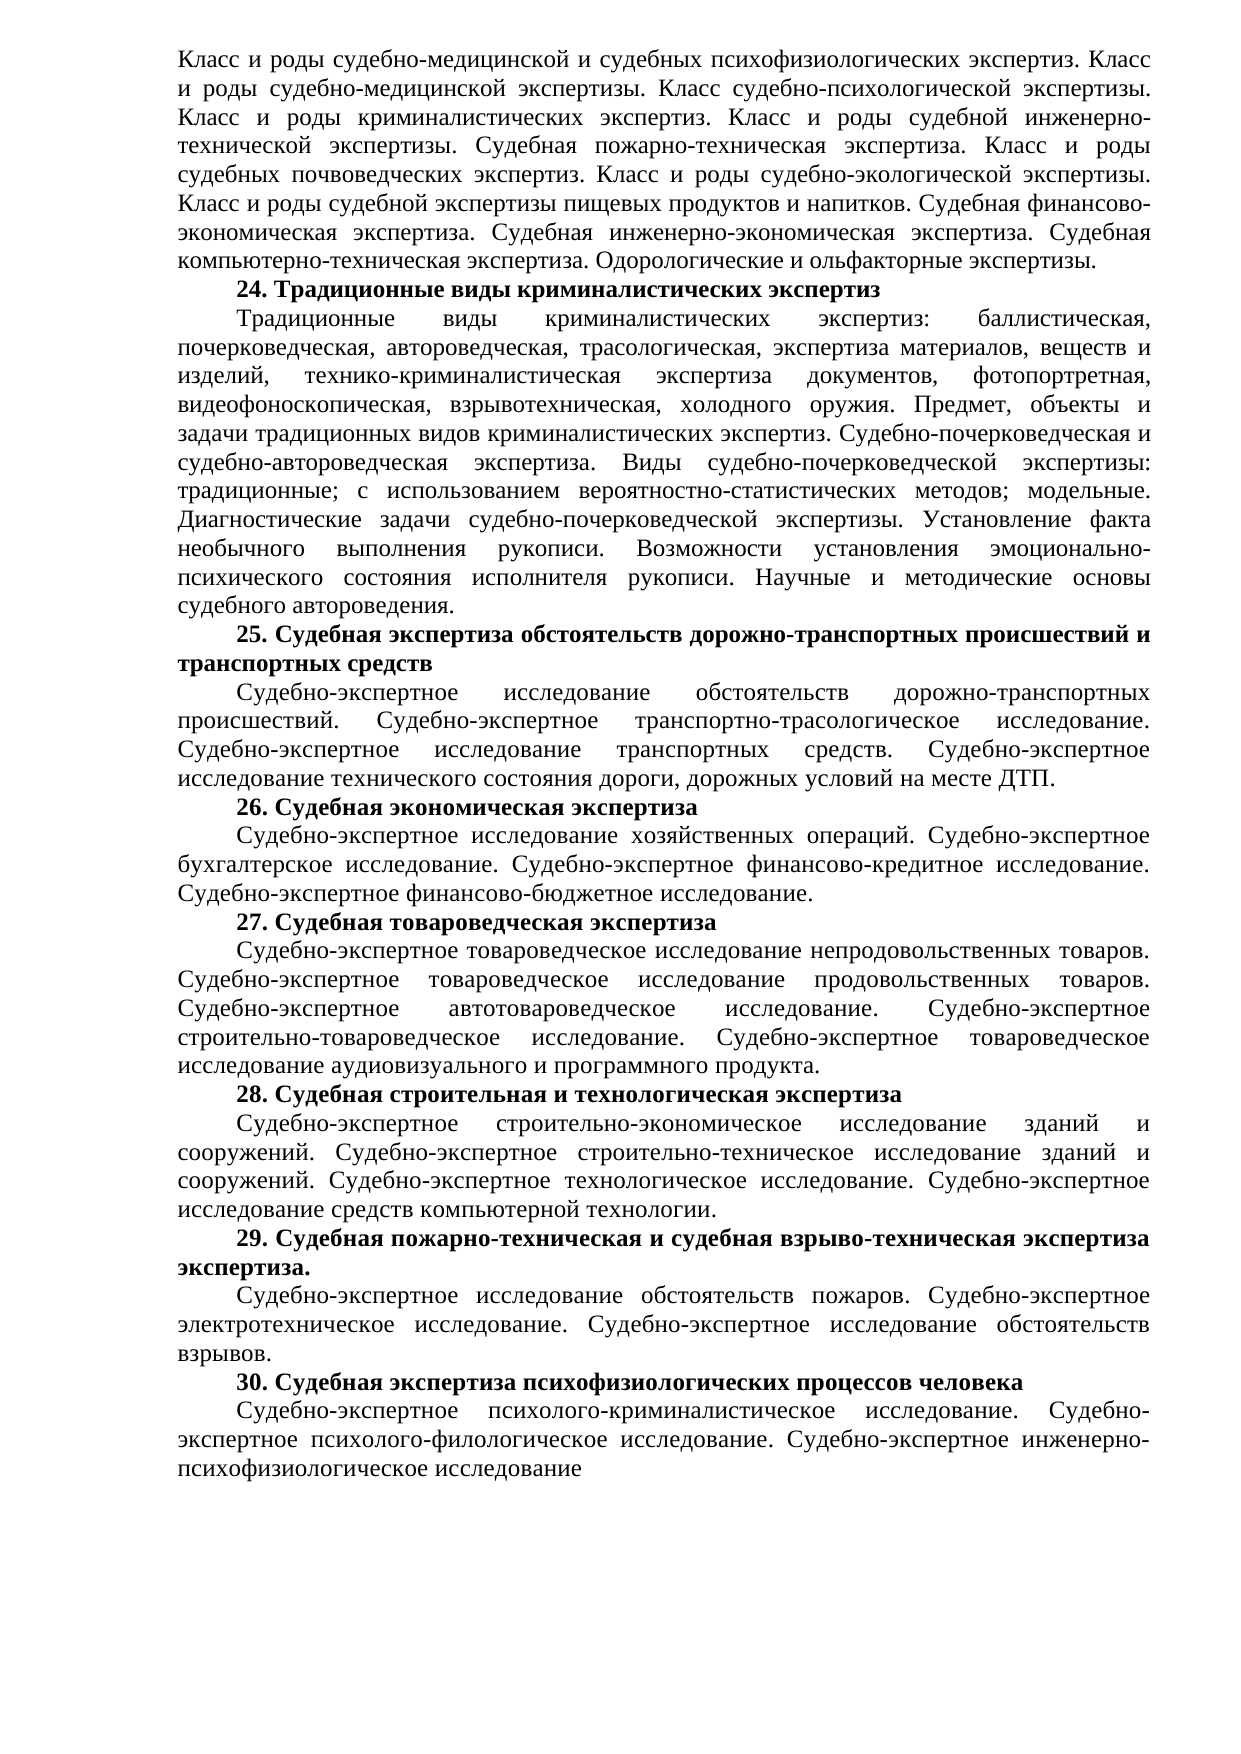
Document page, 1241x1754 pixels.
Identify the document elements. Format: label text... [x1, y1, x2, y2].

text Судебно-экспертное исследование обстоятельств пожаров. Судебно-экспертное электротехническое исследование. Судебно-экспертное исследование обстоятельств взрывов. [177, 1281, 1152, 1367]
text 25. Судебная экспертиза обстоятельств дорожно-транспортных происшествий и транспортных средств [177, 619, 1152, 677]
text 27. Судебная товароведческая экспертиза [177, 907, 1152, 936]
text Судебно-экспертное строительно-экономическое исследование зданий и сооружений. Судебно-экспертное строительно-техническое исследование зданий и сооружений. Судебно-экспертное технологическое исследование. Судебно-экспертное исследование средств компьютерной технологии. [177, 1108, 1152, 1223]
text Судебно-экспертное товароведческое исследование непродовольственных товаров. Судебно-экспертное товароведческое исследование продовольственных товаров. Судебно-экспертное автотовароведческое исследование. Судебно-экспертное строительно-товароведческое исследование. Судебно-экспертное товароведческое исследование аудиовизуального и программного продукта. [177, 936, 1152, 1079]
text 24. Традиционные виды криминалистических экспертиз [177, 274, 1152, 303]
text 29. Судебная пожарно-техническая и судебная взрыво-техническая экспертиза экспертиза. [177, 1223, 1152, 1281]
text Традиционные виды криминалистических экспертиз: баллистическая, почерковедческая, автороведческая, трасологическая, экспертиза материалов, веществ и изделий, технико-криминалистическая экспертиза документов, фотопортретная, видеофоноскопическая, взрывотехническая, холодного оружия. Предмет, объекты и задачи традиционных видов криминалистических экспертиз. Судебно-почерковедческая и судебно-автороведческая экспертиза. Виды судебно-почерковедческой экспертизы: традиционные; с использованием вероятностно-статистических методов; модельные. Диагностические задачи судебно-почерковедческой экспертизы. Установление факта необычного выполнения рукописи. Возможности установления эмоционально-психического состояния исполнителя рукописи. Научные и методические основы судебного автороведения. [177, 303, 1152, 619]
text 28. Судебная строительная и технологическая экспертиза [177, 1079, 1152, 1108]
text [177, 44, 1152, 274]
text Судебно-экспертное исследование хозяйственных операций. Судебно-экспертное бухгалтерское исследование. Судебно-экспертное финансово-кредитное исследование. Судебно-экспертное финансово-бюджетное исследование. [177, 821, 1152, 907]
text 26. Судебная экономическая экспертиза [177, 792, 1152, 821]
text Судебно-экспертное психолого-криминалистическое исследование. Судебно-экспертное психолого-филологическое исследование. Судебно-экспертное инженерно-психофизиологическое исследование [177, 1396, 1152, 1482]
text Судебно-экспертное исследование обстоятельств дорожно-транспортных происшествий. Судебно-экспертное транспортно-трасологическое исследование. Судебно-экспертное исследование транспортных средств. Судебно-экспертное исследование технического состояния дороги, дорожных условий на месте ДТП. [177, 677, 1152, 792]
text 30. Судебная экспертиза психофизиологических процессов человека [177, 1367, 1152, 1396]
